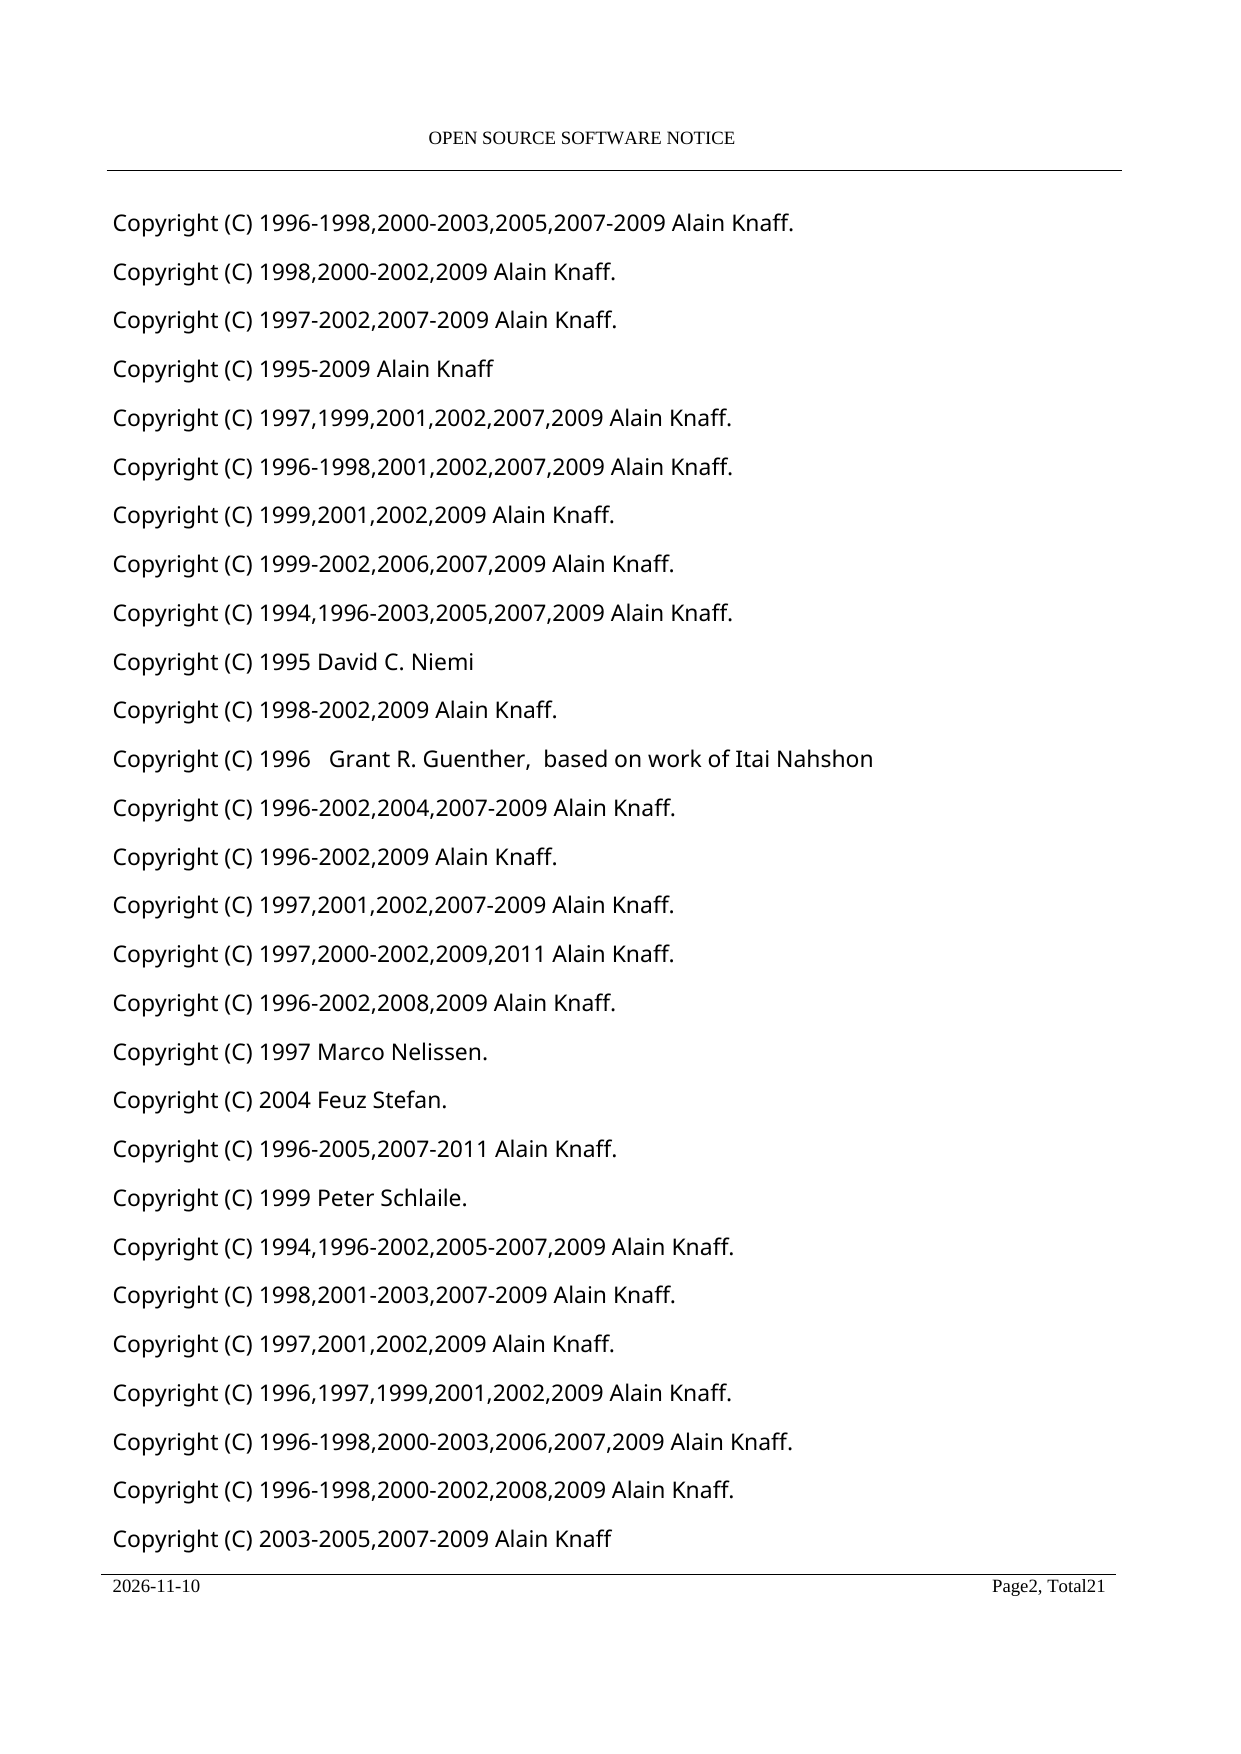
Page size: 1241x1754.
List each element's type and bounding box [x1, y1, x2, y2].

text [112, 206, 1128, 1555]
